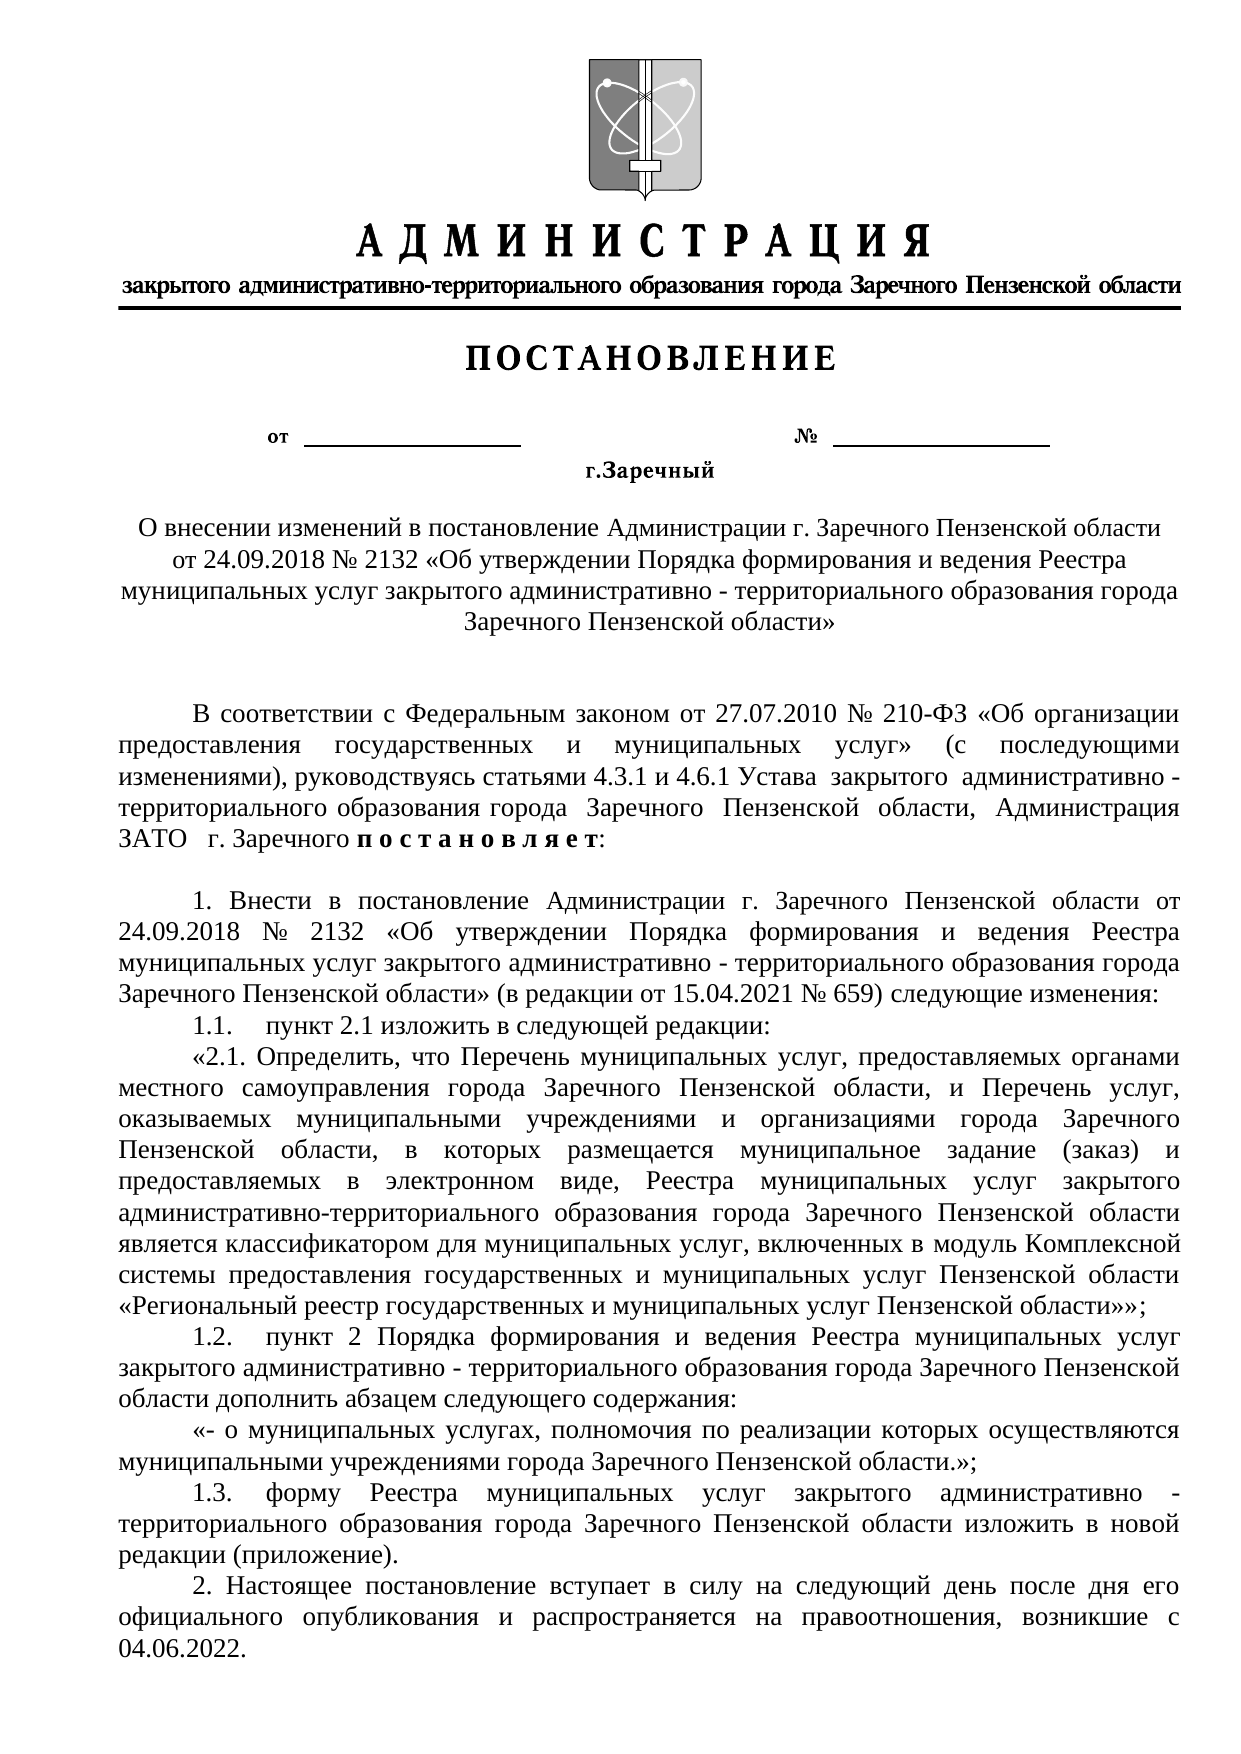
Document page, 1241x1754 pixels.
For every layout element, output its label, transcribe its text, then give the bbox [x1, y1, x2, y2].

text 2. Настоящее постановление вступает в силу на следующий день после дня его официального опубликования и распространяется на правоотношения, возникшие с 04.06.2022. [118, 1569, 1181, 1663]
text 1. Внести в постановление Администрации г. Заречного Пензенской области от 24.09.2018 № 2132 «Об утверждении Порядка формирования и ведения Реестра муниципальных услуг закрытого административно - территориального образования города Заречного Пензенской области» (в редакции от 15.04.2021 № 659) следующие изменения: [118, 884, 1181, 1009]
text «2.1. Определить, что Перечень муниципальных услуг, предоставляемых органами местного самоуправления города Заречного Пензенской области, и Перечень услуг, оказываемых муниципальными учреждениями и организациями города Заречного Пензенской области, в которых размещается муниципальное задание (заказ) и предоставляемых в электронном виде, Реестра муниципальных услуг закрытого административно-территориального образования города Заречного Пензенской области является классификатором для муниципальных услуг, включенных в модуль Комплексной системы предоставления государственных и муниципальных услуг Пензенской области «Региональный реестр государственных и муниципальных услуг Пензенской области»»; [118, 1040, 1181, 1320]
list форму Реестра муниципальных услуг закрытого административно - территориального образования города Заречного Пензенской области изложить в новой редакции (приложение). [118, 1476, 1181, 1569]
list пункт 2 Порядка формирования и ведения Реестра муниципальных услуг закрытого административно - территориального образования города Заречного Пензенской области дополнить абзацем следующего содержания: [118, 1320, 1181, 1414]
list пункт 2.1 изложить в следующей редакции: [118, 1009, 1181, 1040]
text О внесении изменений в постановление Администрации г. Заречного Пензенской области [118, 512, 1181, 543]
text В соответствии с Федеральным законом от 27.07.2010 № 210-ФЗ «Об организации предоставления государственных и муниципальных услуг» (с последующими изменениями), руководствуясь статьями 4.3.1 и 4.6.1 Устава закрытого административно - территориального образования города Заречного Пензенской области, Администрация ЗАТО г. Заречного п о с т а н о в л я е т: [118, 697, 1181, 853]
text от 24.09.2018 № 2132 «Об утверждении Порядка формирования и ведения Реестра муниципальных услуг закрытого административно - территориального образования города Заречного Пензенской области» [118, 543, 1181, 636]
list «- о муниципальных услугах, полномочия по реализации которых осуществляются муниципальными учреждениями города Заречного Пензенской области.»; [118, 1414, 1181, 1476]
